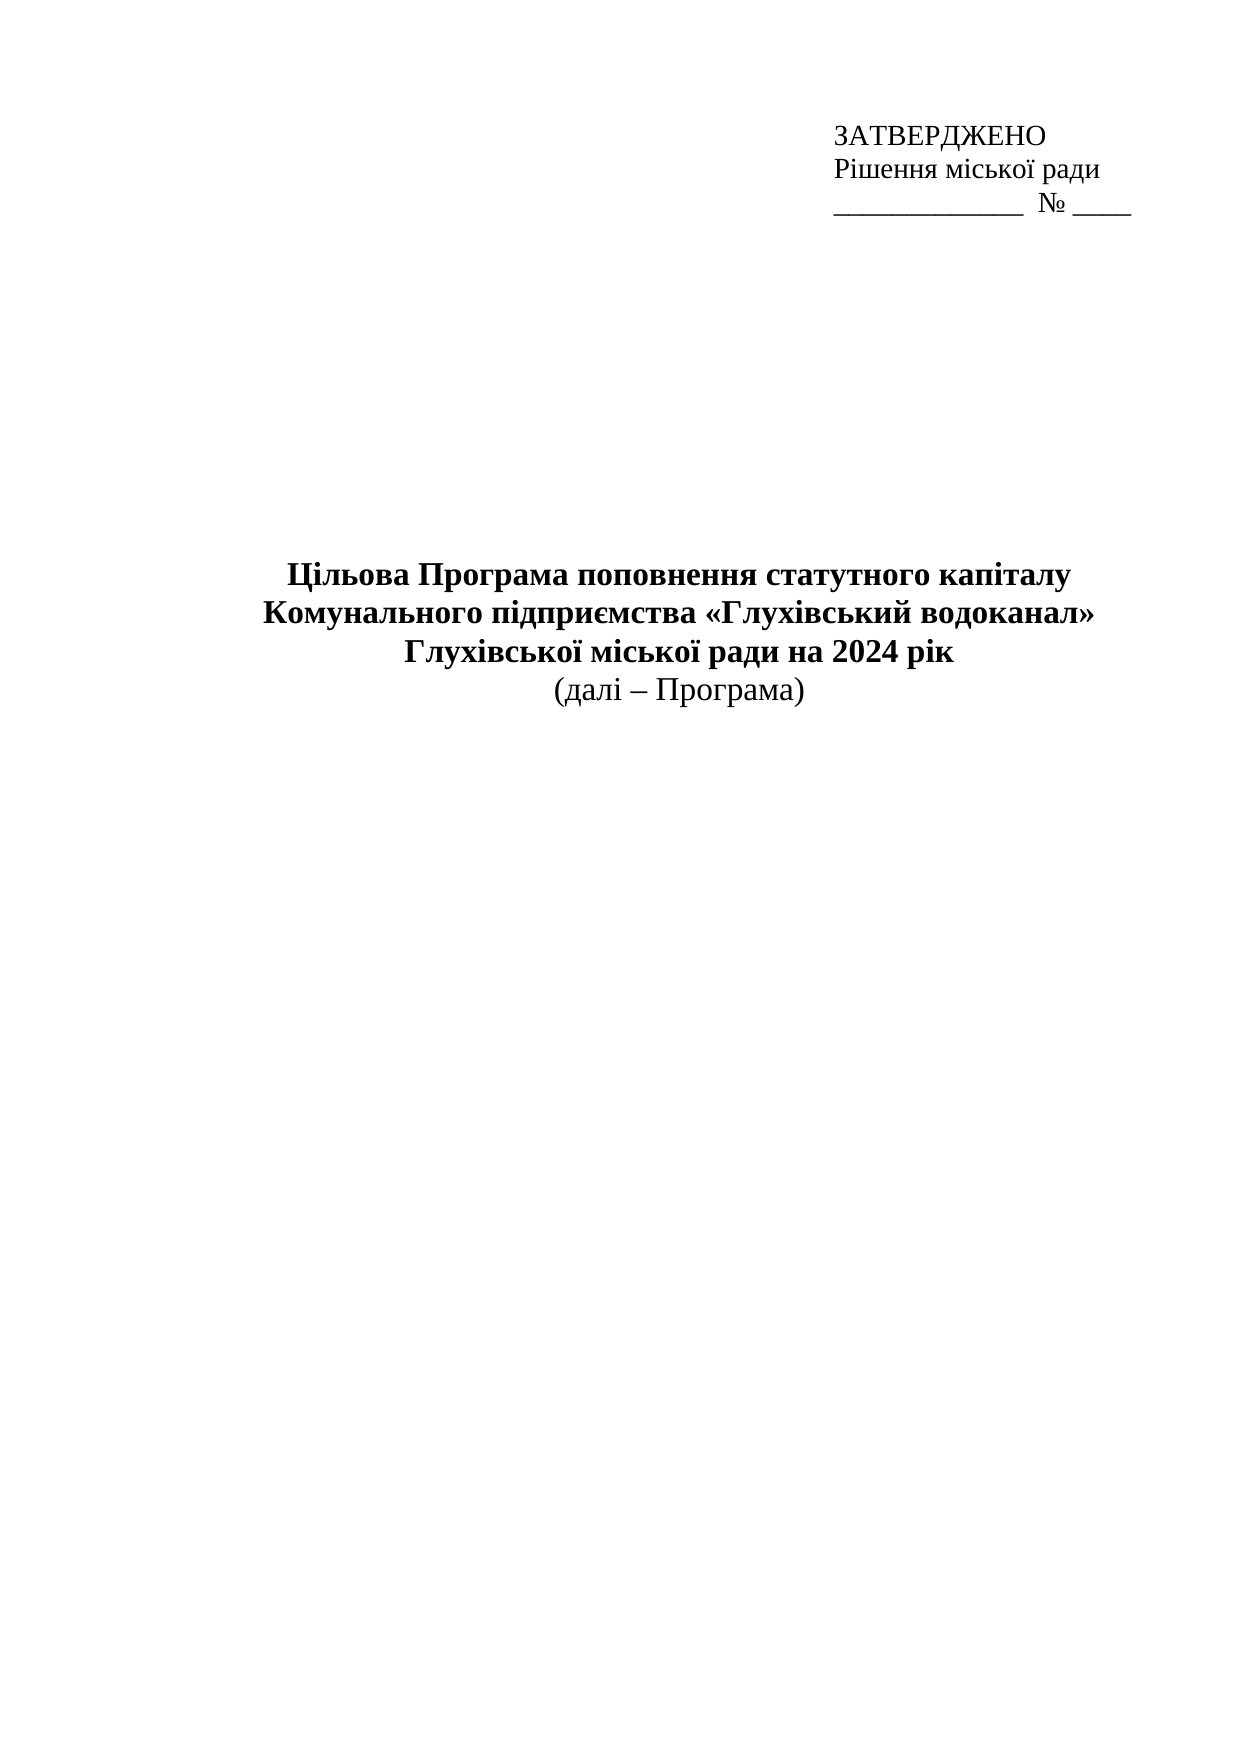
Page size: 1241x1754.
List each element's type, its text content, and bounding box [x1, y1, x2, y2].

text _____________ № ____ [833, 185, 1181, 219]
text Рішення міської ради [833, 152, 1181, 185]
text Цільова Програма поповнення статутного капіталу Комунального підприємства «Глухівський водоканал» Глухівської міської ради на 2024 рік [177, 554, 1181, 669]
text ЗАТВЕРДЖЕНО [833, 118, 1181, 152]
text (далі – Програма) [177, 669, 1181, 707]
